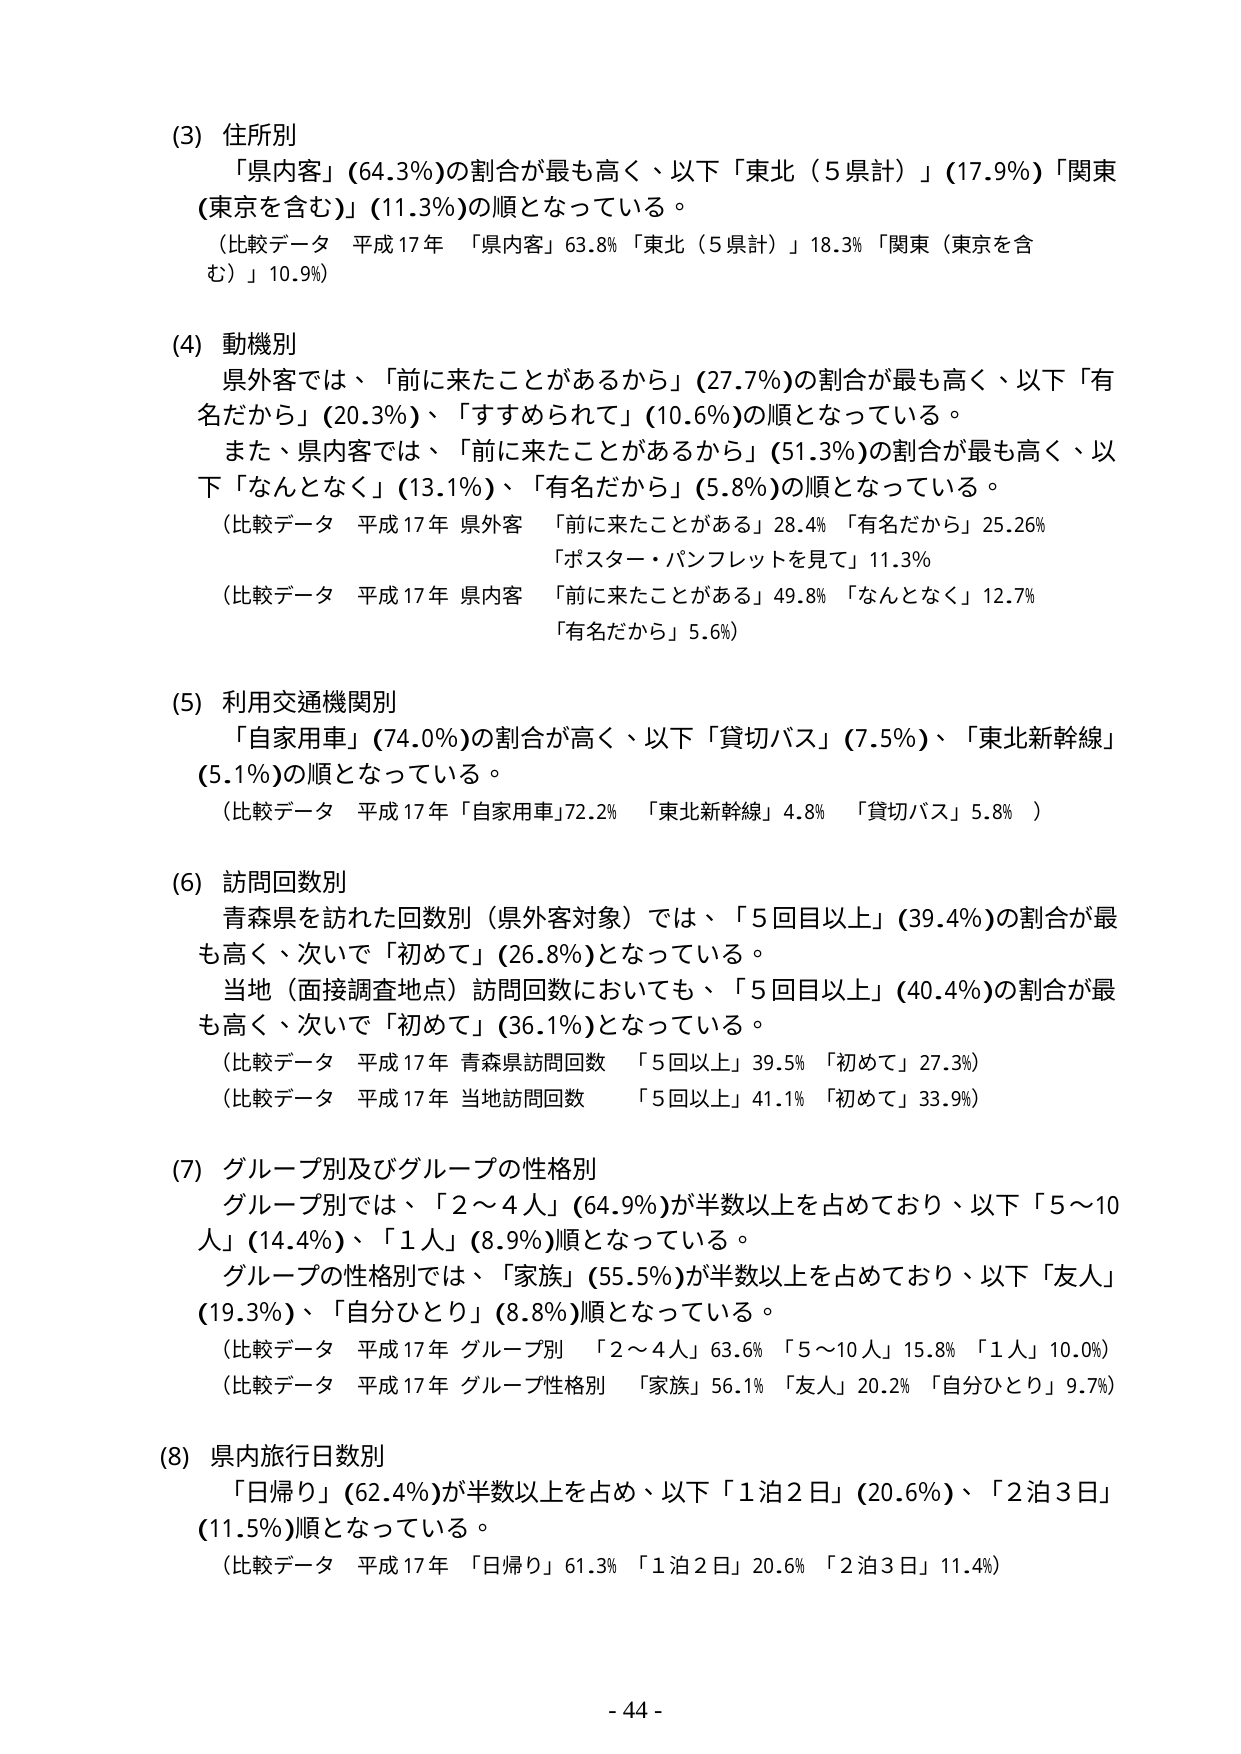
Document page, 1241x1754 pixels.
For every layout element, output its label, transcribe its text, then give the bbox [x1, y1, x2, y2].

text 当地（面接調査地点）訪問回数においても、「５回目以上」(40.4％)の割合が最も高く、次いで「初めて」(36.1％)となっている。 [197, 972, 1122, 1041]
text （比較データ 平成17年 ｢自家用車｣72.2% 「東北新幹線」4.8% 「貸切バス」5.8% ） [210, 797, 1155, 826]
text （比較データ 平成17年 当地訪問回数 「５回以上」41.1% 「初めて」33.9%） [210, 1084, 1155, 1112]
text 「県内客」(64.3％)の割合が最も高く、以下「東北（５県計）」(17.9％)「関東 [222, 154, 1155, 188]
text 「有名だから」5.6%） [542, 617, 753, 646]
text (5.1％)の順となっている。 [197, 757, 1155, 791]
text - 44 - [517, 1696, 753, 1724]
text (11.5％)順となっている。 [197, 1510, 1155, 1544]
text 青森県を訪れた回数別（県外客対象）では、「５回目以上」(39.4％)の割合が最も高く、次いで「初めて」(26.8％)となっている。 [197, 901, 1122, 971]
text （比較データ 平成17年 「日帰り」61.3% 「１泊２日」20.6% 「２泊３日」11.4%） [210, 1551, 1155, 1579]
list グループ別及びグループの性格別 [172, 1151, 1155, 1185]
text 県外客では、「前に来たことがあるから」(27.7％)の割合が最も高く、以下「有名だから」(20.3％)、「すすめられて」(10.6％)の順となっている。 [197, 362, 1122, 432]
text （比較データ 平成17年 「県内客」63.8% 「東北（５県計）」18.3% 「関東（東京を含む）」10.9%） [206, 231, 1155, 287]
text （比較データ 平成17年 県外客 「前に来たことがある」28.4% 「有名だから」25.26% [210, 510, 1155, 538]
text 「ポスター・パンフレットを見て」11.3％ [543, 546, 1155, 574]
list 県内旅行日数別 [160, 1438, 1155, 1472]
text （比較データ 平成17年 グループ別 「２～４人」63.6% 「５～10人」15.8% 「１人」10.0%） [210, 1335, 1155, 1363]
list 動機別 [172, 327, 1155, 361]
text 「自家用車」(74.0％)の割合が高く、以下「貸切バス」(7.5％)、「東北新幹線」 [222, 721, 1155, 755]
text (東京を含む)」(11.3％)の順となっている。 [197, 190, 1155, 224]
list 住所別 [172, 118, 1155, 152]
text 「日帰り」(62.4％)が半数以上を占め、以下「１泊２日」(20.6％)、「２泊３日」 [220, 1474, 1155, 1508]
text （比較データ 平成17年 県内客 「前に来たことがある」49.8% 「なんとなく」12.7% [210, 581, 1155, 609]
list 訪問回数別 [172, 865, 1155, 899]
text また、県内客では、「前に来たことがあるから」(51.3％)の割合が最も高く、以下「なんとなく」(13.1％)、「有名だから」(5.8％)の順となっている。 [197, 434, 1122, 503]
text （比較データ 平成17年 青森県訪問回数 ｢５回以上｣ 39.5% 「初めて」27.3%） [210, 1048, 1155, 1076]
text （比較データ 平成17年 グループ性格別 「家族」56.1% 「友人」20.2% 「自分ひとり」9.7%） [210, 1371, 1155, 1399]
text (19.3％)、「自分ひとり」(8.8％)順となっている。 [197, 1294, 1155, 1328]
list 利用交通機関別 [172, 685, 1155, 719]
text グループ別では、「２～４人」(64.9％)が半数以上を占めており、以下「５～10人」(14.4％)、「１人」(8.9％)順となっている。 [197, 1187, 1122, 1256]
text グループの性格別では、「家族」(55.5％)が半数以上を占めており、以下「友人」 [222, 1258, 1155, 1292]
